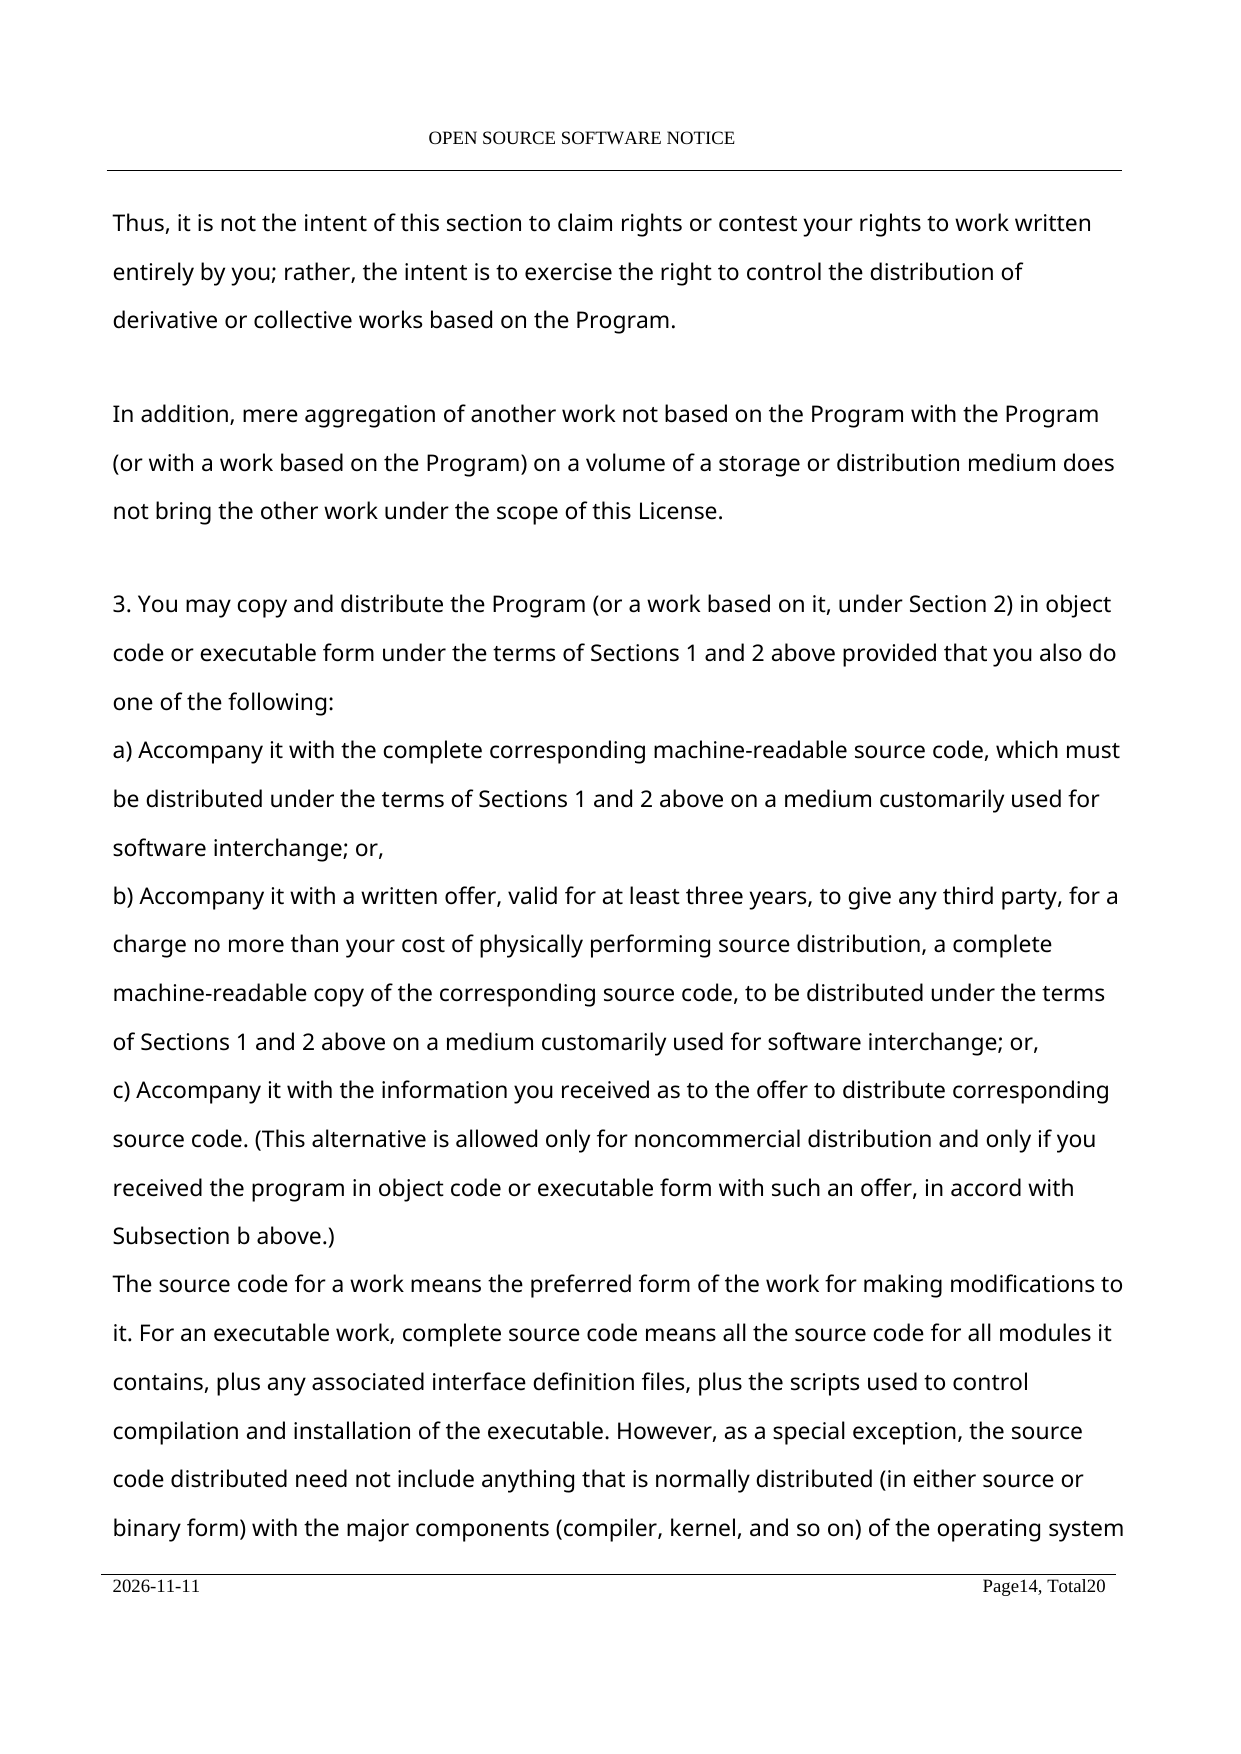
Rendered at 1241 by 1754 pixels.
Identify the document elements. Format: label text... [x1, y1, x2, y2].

text Thus, it is not the intent of this section to claim rights or contest your rights to work written entirely by you; rather, the intent is to exercise the right to control the distribution of derivative or collective works based on the Program. [112, 206, 1128, 336]
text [112, 1268, 1128, 1544]
text a) Accompany it with the complete corresponding machine-readable source code, which must be distributed under the terms of Sections 1 and 2 above on a medium customarily used for software interchange; or, [112, 733, 1128, 863]
text 3. You may copy and distribute the Program (or a work based on it, under Section 2) in object code or executable form under the terms of Sections 1 and 2 above provided that you also do one of the following: [112, 588, 1128, 718]
text c) Accompany it with the information you received as to the offer to distribute corresponding source code. (This alternative is allowed only for noncommercial distribution and only if you received the program in object code or executable form with such an offer, in accord with Subsection b above.) [112, 1073, 1128, 1252]
text In addition, mere aggregation of another work not based on the Program with the Program (or with a work based on the Program) on a volume of a storage or distribution medium does not bring the other work under the scope of this License. [112, 397, 1128, 527]
text b) Accompany it with a written offer, valid for at least three years, to give any third party, for a charge no more than your cost of physically performing source distribution, a complete machine-readable copy of the corresponding source code, to be distributed under the terms of Sections 1 and 2 above on a medium customarily used for software interchange; or, [112, 879, 1128, 1058]
